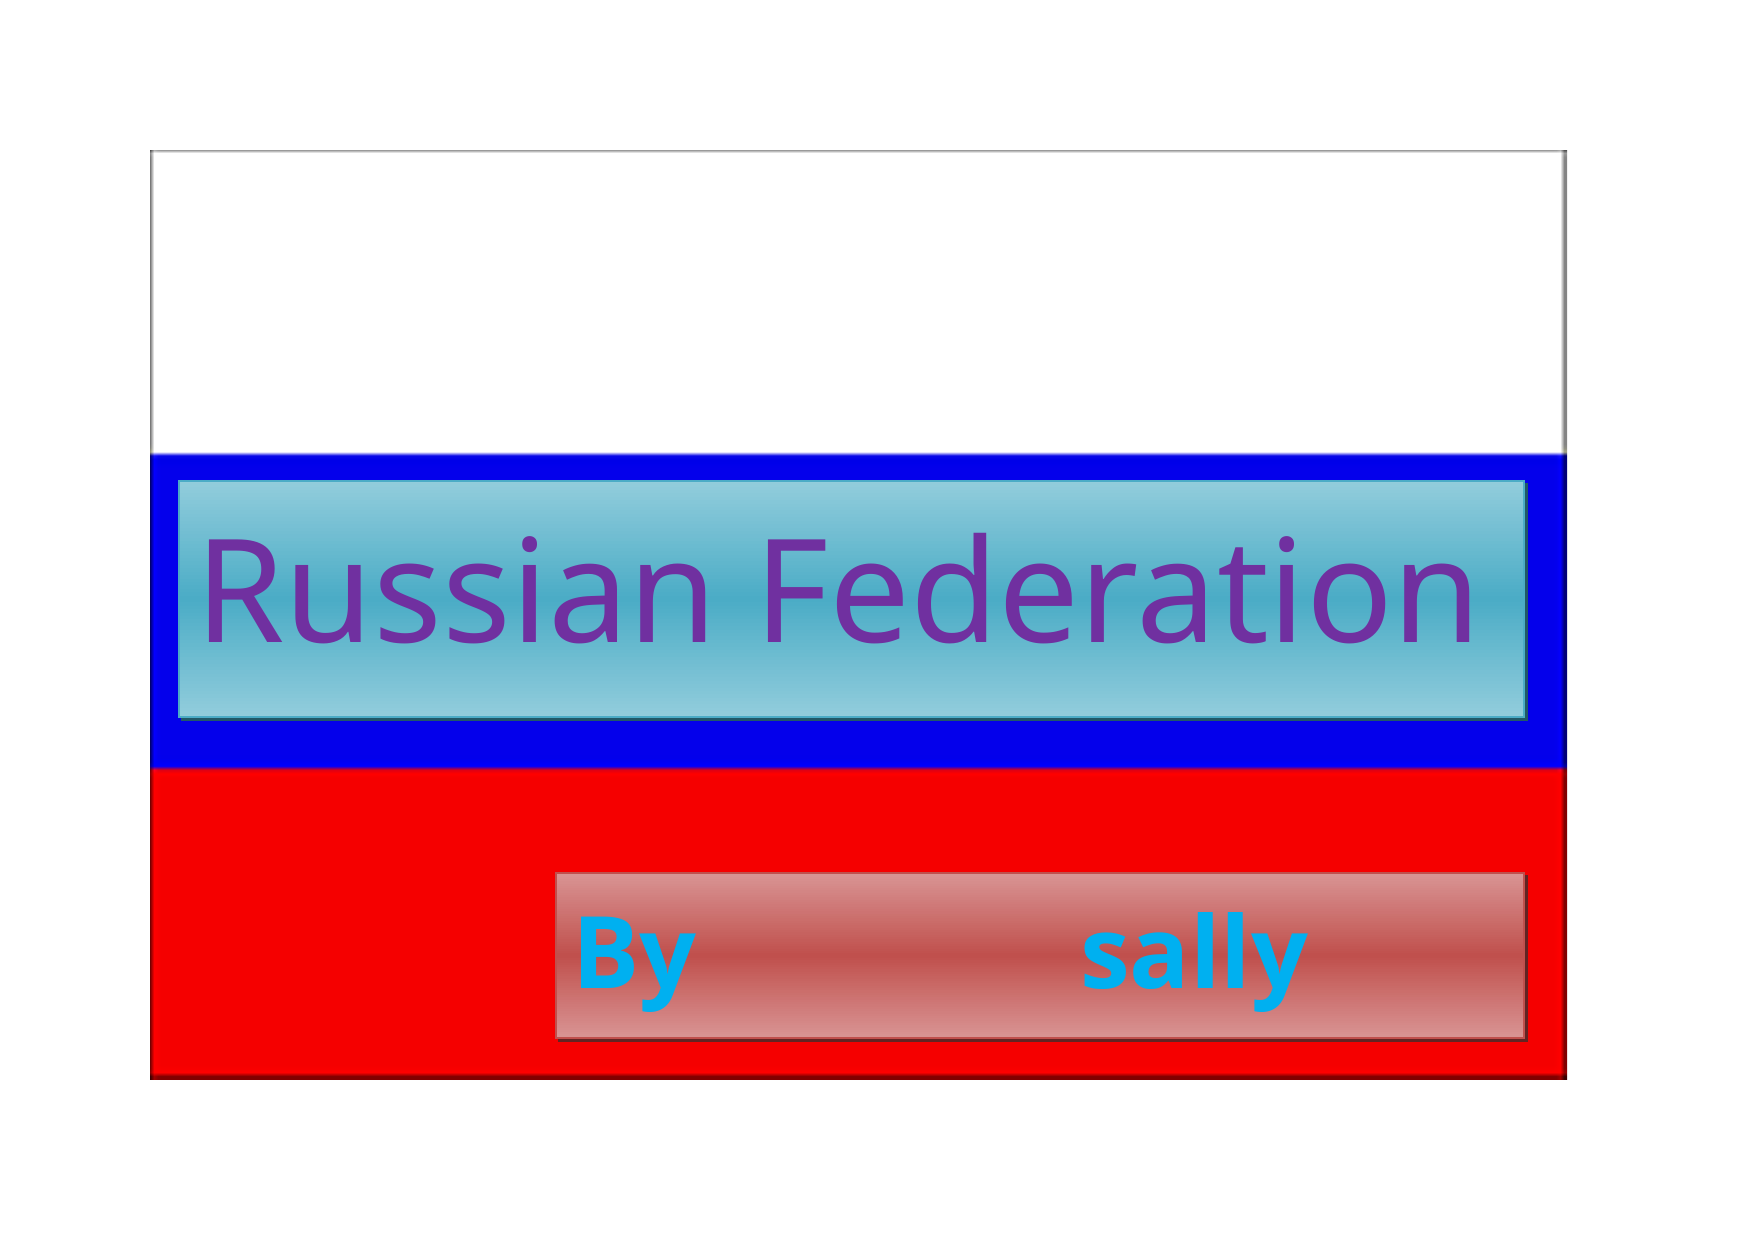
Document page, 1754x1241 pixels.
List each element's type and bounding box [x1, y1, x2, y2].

picture [150, 150, 1568, 1080]
